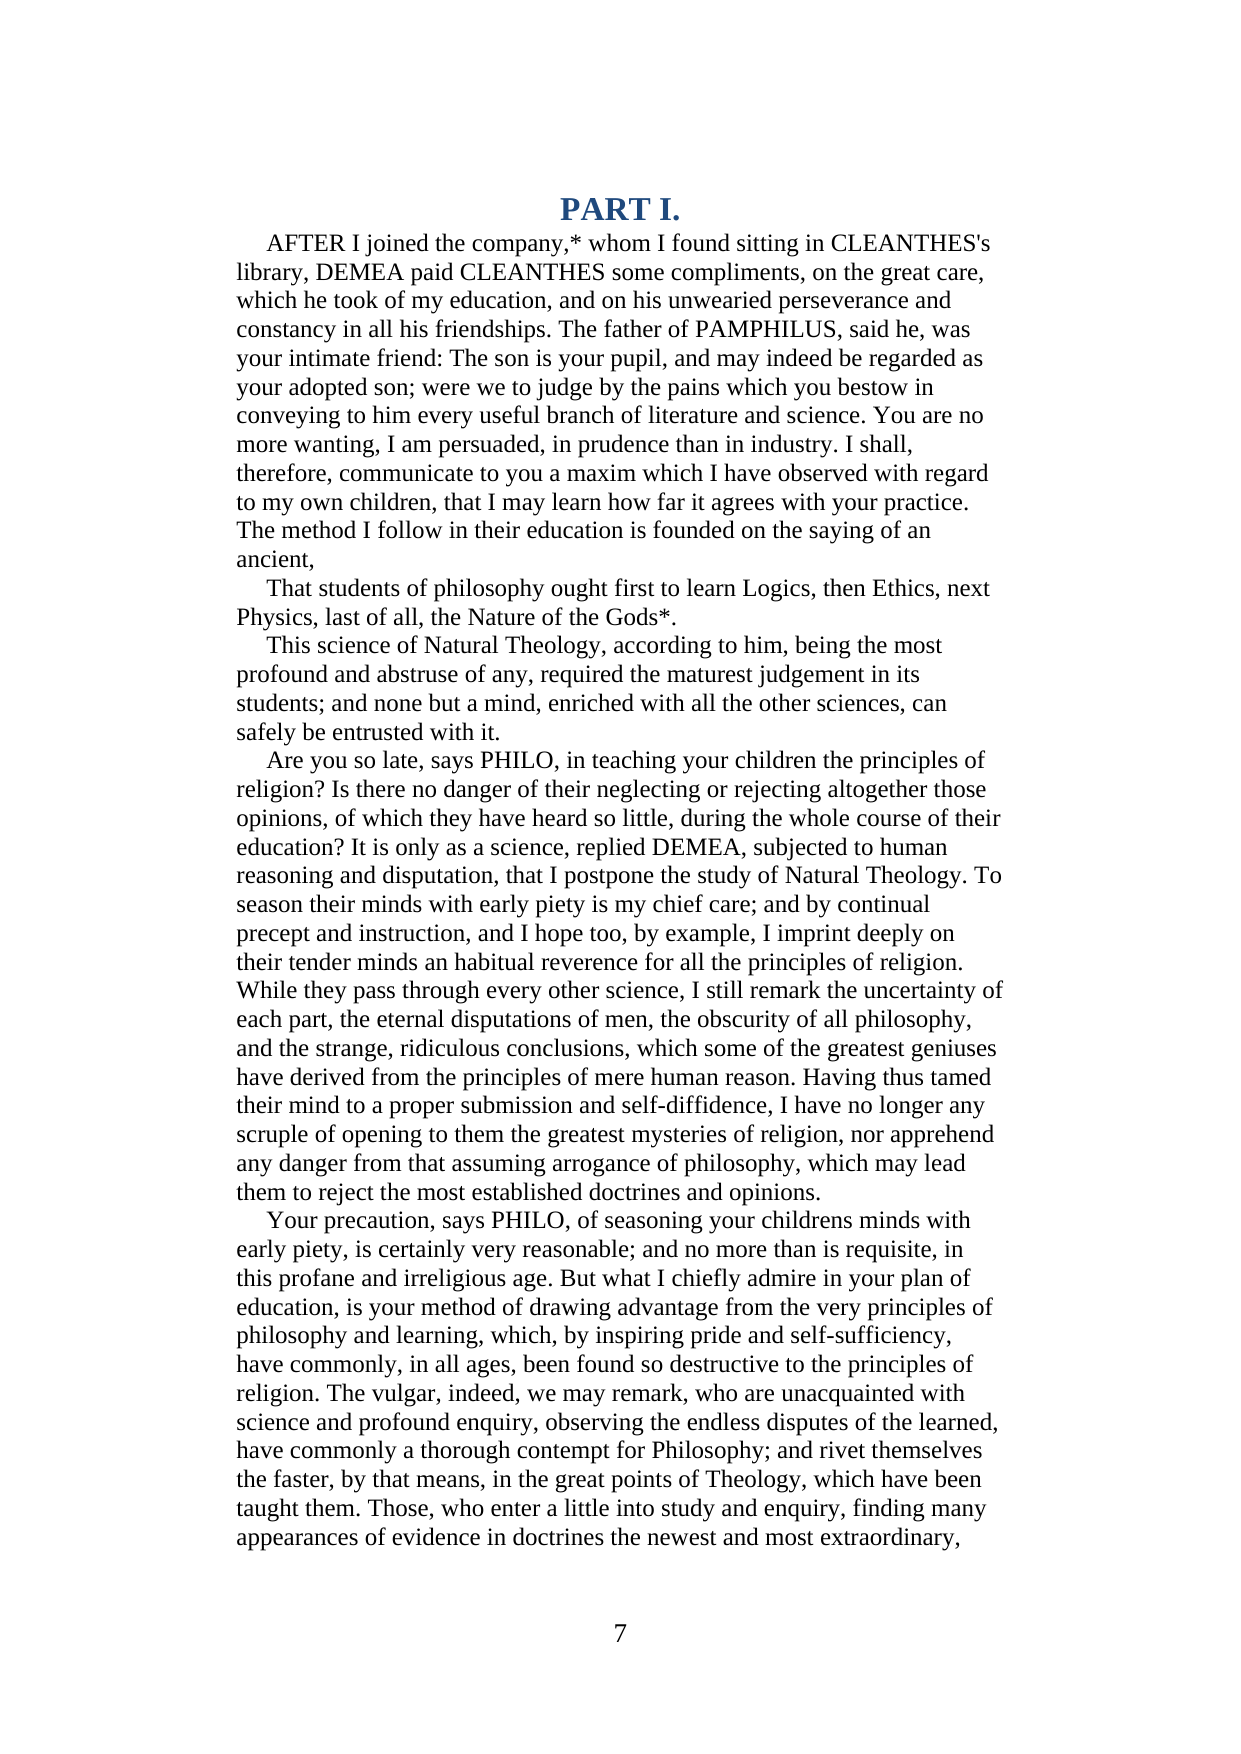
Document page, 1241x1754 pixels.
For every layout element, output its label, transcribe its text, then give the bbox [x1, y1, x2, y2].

text That students of philosophy ought first to learn Logics, then Ethics, next Physics, last of all, the Nature of the Gods*. [236, 573, 1004, 631]
text This science of Natural Theology, according to him, being the most profound and abstruse of any, required the maturest judgement in its students; and none but a mind, enriched with all the other sciences, can safely be entrusted with it. [236, 631, 1004, 746]
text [236, 1206, 1004, 1551]
subtitle PART I. [236, 190, 1004, 228]
text AFTER I joined the company,* whom I found sitting in CLEANTHES's library, DEMEA paid CLEANTHES some compliments, on the great care, which he took of my education, and on his unwearied perseverance and constancy in all his friendships. The father of PAMPHILUS, said he, was your intimate friend: The son is your pupil, and may indeed be regarded as your adopted son; were we to judge by the pains which you bestow in conveying to him every useful branch of literature and science. You are no more wanting, I am persuaded, in prudence than in industry. I shall, therefore, communicate to you a maxim which I have observed with regard to my own children, that I may learn how far it agrees with your practice. The method I follow in their education is founded on the saying of an ancient, [236, 228, 1004, 573]
text Are you so late, says PHILO, in teaching your children the principles of religion? Is there no danger of their neglecting or rejecting altogether those opinions, of which they have heard so little, during the whole course of their education? It is only as a science, replied DEMEA, subjected to human reasoning and disputation, that I postpone the study of Natural Theology. To season their minds with early piety is my chief care; and by continual precept and instruction, and I hope too, by example, I imprint deeply on their tender minds an habitual reverence for all the principles of religion. While they pass through every other science, I still remark the uncertainty of each part, the eternal disputations of men, the obscurity of all philosophy, and the strange, ridiculous conclusions, which some of the greatest geniuses have derived from the principles of mere human reason. Having thus tamed their mind to a proper submission and self-diffidence, I have no longer any scruple of opening to them the greatest mysteries of religion, nor apprehend any danger from that assuming arrogance of philosophy, which may lead them to reject the most established doctrines and opinions. [236, 746, 1004, 1206]
